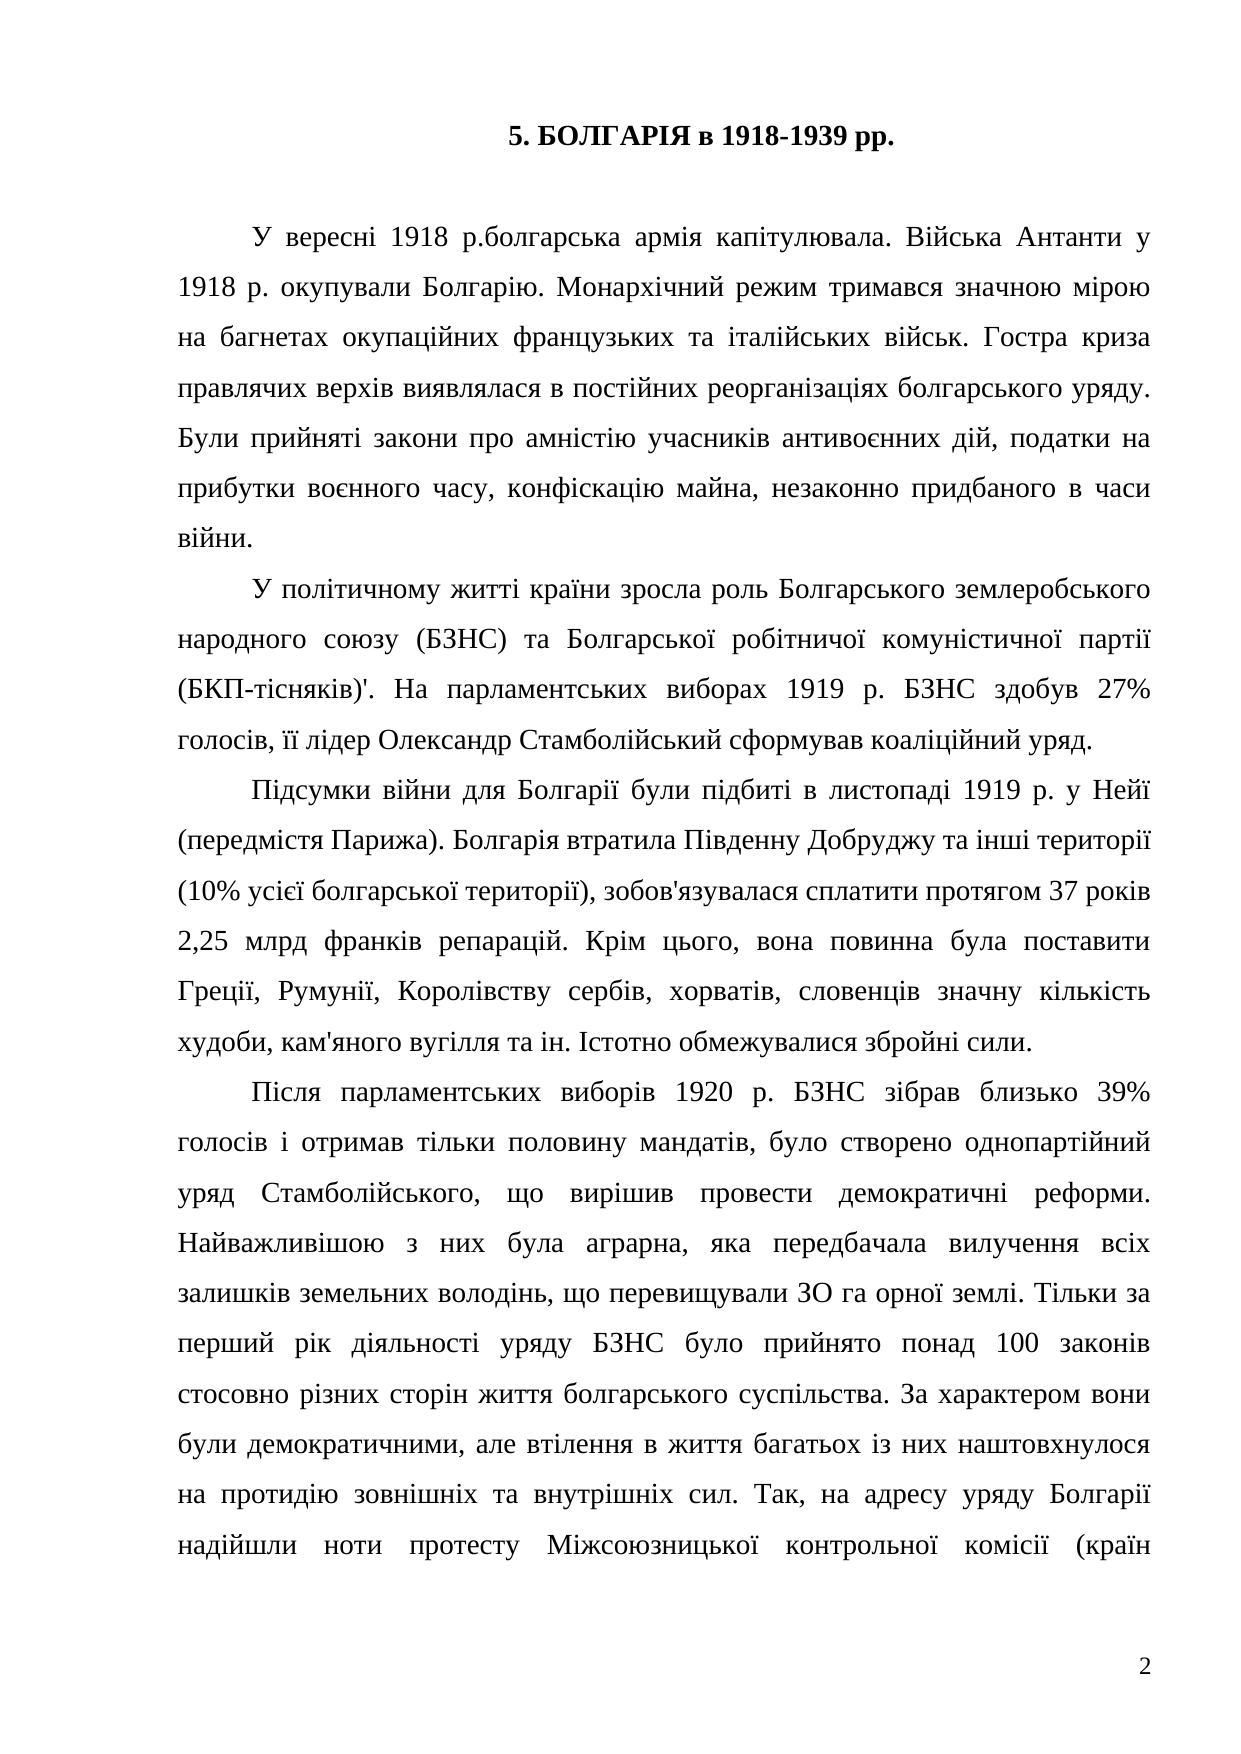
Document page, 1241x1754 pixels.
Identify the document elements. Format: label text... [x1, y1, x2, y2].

text У вересні 1918 р.болгарська армія капітулювала. Війська Антанти у 1918 р. окупували Болгарію. Монархічний режим тримався значною мірою на багнетах окупаційних французьких та італійських військ. Гостра криза правлячих верхів виявлялася в постійних реорганізаціях болгарського уряду. Були прийняті закони про амністію учасників антивоєнних дій, податки на прибутки воєнного часу, конфіскацію майна, незаконно придбаного в часи війни. [177, 219, 1152, 554]
text У політичному житті країни зросла роль Болгарського землеробського народного союзу (БЗНС) та Болгарської робітничої комуністичної партії (БКП-тісняків)'. На парламентських виборах 1919 р. БЗНС здобув 27% голосів, її лідер Олександр Стамболійський сформував коаліційний уряд. [177, 571, 1152, 755]
text Підсумки війни для Болгарії були підбиті в листопаді 1919 р. у Нейї (передмістя Парижа). Болгарія втратила Південну Добруджу та інші території (10% усієї болгарської території), зобов'язувалася сплатити протягом 37 років 2,25 млрд франків репарацій. Крім цього, вона повинна була поставити Греції, Румунії, Королівству сербів, хорватів, словенців значну кількість худоби, кам'яного вугілля та ін. Істотно обмежувалися збройні сили. [177, 772, 1152, 1057]
text 5. БОЛГАРІЯ в 1918-1939 рр. [177, 118, 1152, 152]
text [177, 1074, 1152, 1560]
